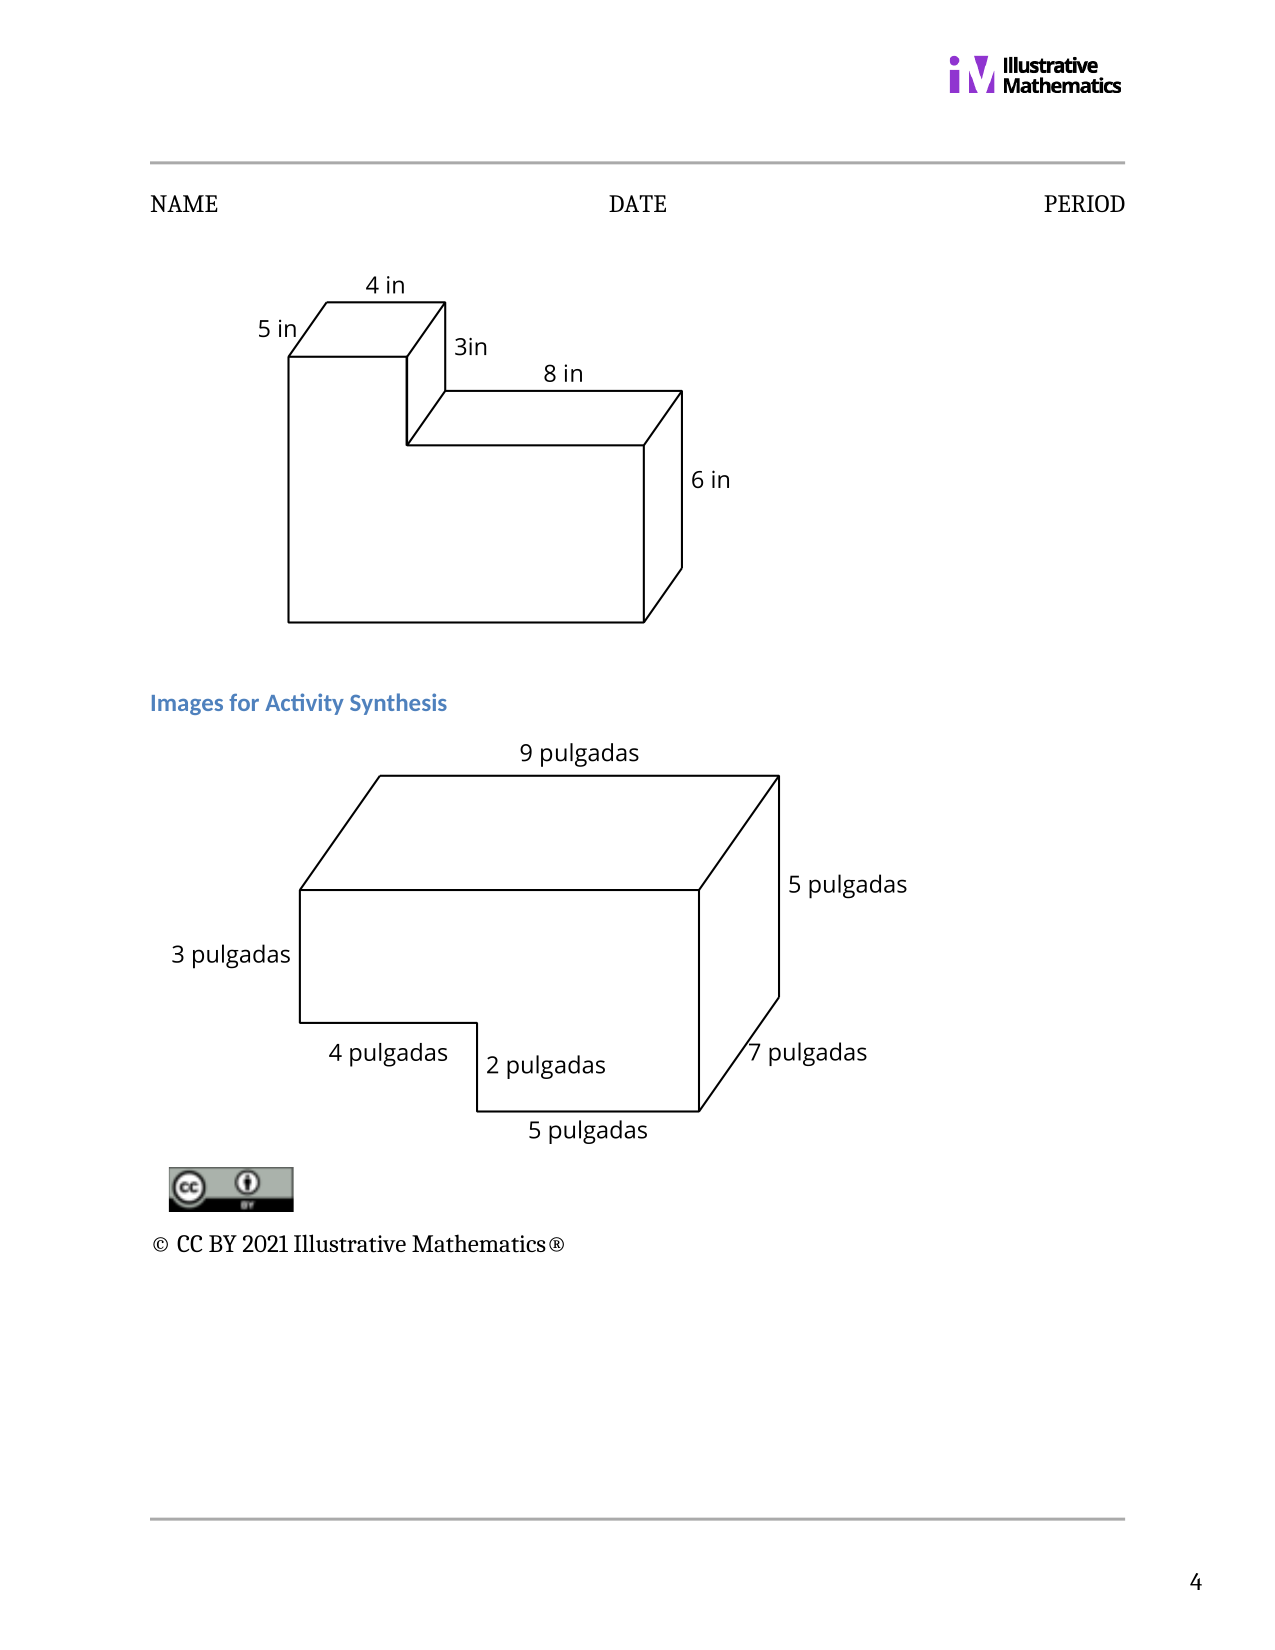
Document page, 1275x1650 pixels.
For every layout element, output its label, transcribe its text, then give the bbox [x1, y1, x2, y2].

subtitle Images for Activity Synthesis [150, 687, 1125, 718]
picture [949, 55, 1121, 93]
picture [168, 736, 938, 1149]
text © CC BY 2021 Illustrative Mathematics® [150, 1230, 1125, 1259]
picture [243, 247, 732, 660]
picture [168, 1167, 294, 1212]
